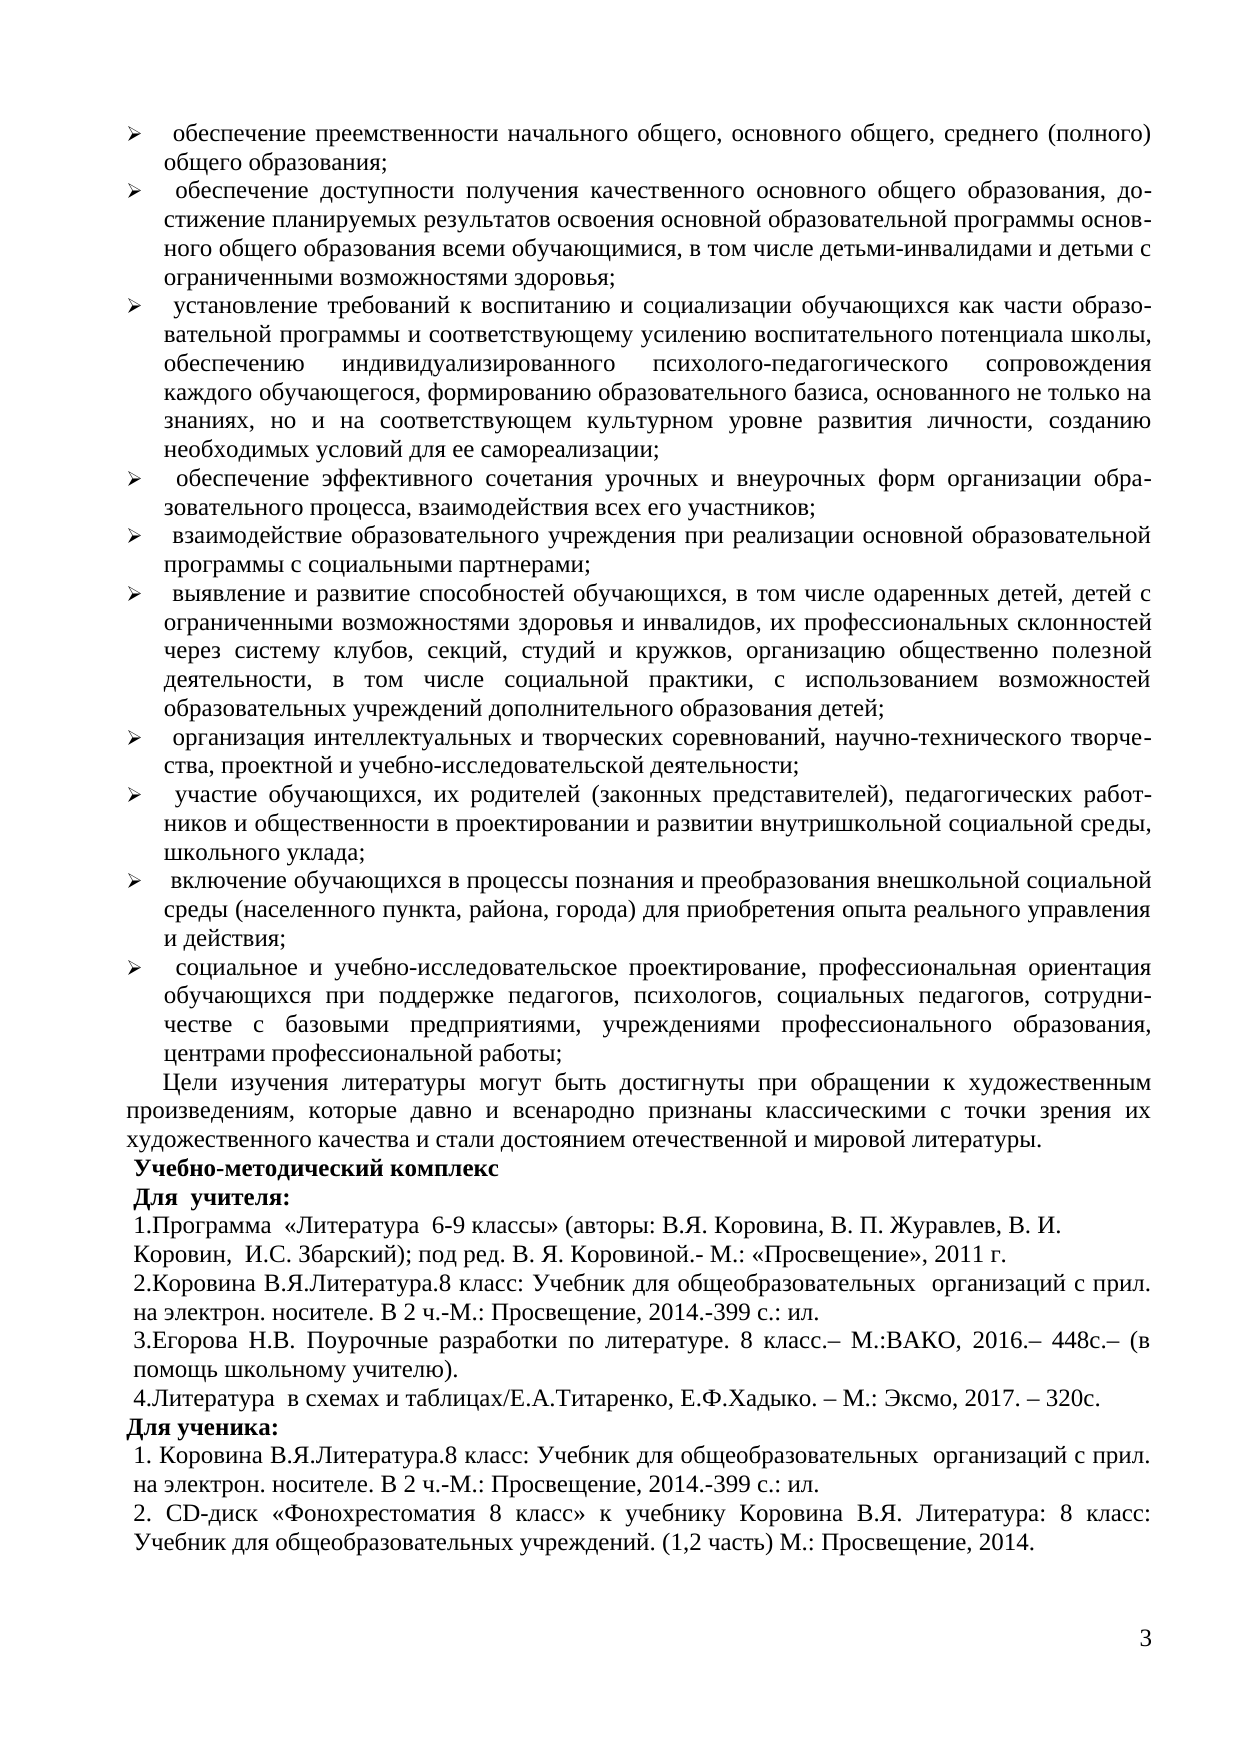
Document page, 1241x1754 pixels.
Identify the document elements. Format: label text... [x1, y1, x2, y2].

text 4.Литература в схемах и таблицах/Е.А.Титаренко, Е.Ф.Хадыко. – М.: Эксмо, 2017. – 320с. [133, 1383, 1152, 1412]
text Для ученика: [89, 1412, 1152, 1441]
text 3.Егорова Н.В. Поурочные разработки по литературе. 8 класс.– М.:ВАКО, 2016.– 448с.– (в помощь школьному учителю). [133, 1326, 1152, 1383]
text 2.Коровина В.Я.Литература.8 класс: Учебник для общеобразовательных организаций с прил. на электрон. носителе. В 2 ч.-М.: Просвещение, 2014.-399 с.: ил. [133, 1268, 1152, 1326]
list установление требований к воспитанию и социализации обучающихся как части образовательной программы и соответствующему усилению воспитательного потенциала школы, обеспечению индивидуализированного психолого-педагогического сопровождения каждого обучающегося, формированию образовательного базиса, основанного не только на знаниях, но и на соответствующем культурном уровне развития личности, созданию необходимых условий для ее самореализации; [126, 291, 1152, 463]
list обеспечение доступности получения качественного основного общего образования, достижение планируемых результатов освоения основной образовательной программы основного общего образования всеми обучающимися, в том числе детьми-инвалидами и детьми с ограниченными возможностями здоровья; [126, 176, 1152, 291]
list выявление и развитие способностей обучающихся, в том числе одаренных детей, детей с ограниченными возможностями здоровья и инвалидов, их профессиональных склонностей через систему клубов, секций, студий и кружков, организацию общественно полезной деятельности, в том числе социальной практики, с использованием возможностей образовательных учреждений дополнительного образования детей; [126, 578, 1152, 722]
text 1. Коровина В.Я.Литература.8 класс: Учебник для общеобразовательных организаций с прил. на электрон. носителе. В 2 ч.-М.: Просвещение, 2014.-399 с.: ил. [133, 1441, 1152, 1498]
list включение обучающихся в процессы познания и преобразования внешкольной социальной среды (населенного пункта, района, города) для приобретения опыта реального управления и действия; [126, 866, 1152, 952]
list организация интеллектуальных и творческих соревнований, научно-технического творчества, проектной и учебно-исследовательской деятельности; [126, 722, 1152, 779]
text Цели изучения литературы могут быть достигнуты при обращении к художественным произведениям, которые давно и всенародно признаны классическими с точки зрения их художественного качества и стали достоянием отечественной и мировой литературы. [126, 1067, 1152, 1153]
list взаимодействие образовательного учреждения при реализации основной образовательной программы с социальными партнерами; [126, 521, 1152, 578]
list обеспечение преемственности начального общего, основного общего, среднего (полного) общего образования; [126, 118, 1152, 176]
list социальное и учебно-исследовательское проектирование, профессиональная ориентация обучающихся при поддержке педагогов, психологов, социальных педагогов, сотрудничестве с базовыми предприятиями, учреждениями профессионального образования, центрами профессиональной работы; [126, 952, 1152, 1067]
text Для учителя: [133, 1182, 1152, 1211]
text Учебно-методический комплекс [133, 1153, 1152, 1182]
list участие обучающихся, их родителей (законных представителей), педагогических работников и общественности в проектировании и развитии внутришкольной социальной среды, школьного уклада; [126, 779, 1152, 866]
list обеспечение эффективного сочетания урочных и внеурочных форм организации образовательного процесса, взаимодействия всех его участников; [126, 463, 1152, 521]
text 2. CD-диск «Фонохрестоматия 8 класс» к учебнику Коровина В.Я. Литература: 8 класс: Учебник для общеобразовательных учреждений. (1,2 часть) М.: Просвещение, 2014. [133, 1498, 1152, 1556]
list 1.Программа «Литература 6-9 классы» (авторы: В.Я. Коровина, В. П. Журавлев, В. И. Коровин, И.С. Збарский); под ред. В. Я. Коровиной.- М.: «Просвещение», 2011 г. [133, 1211, 1152, 1268]
